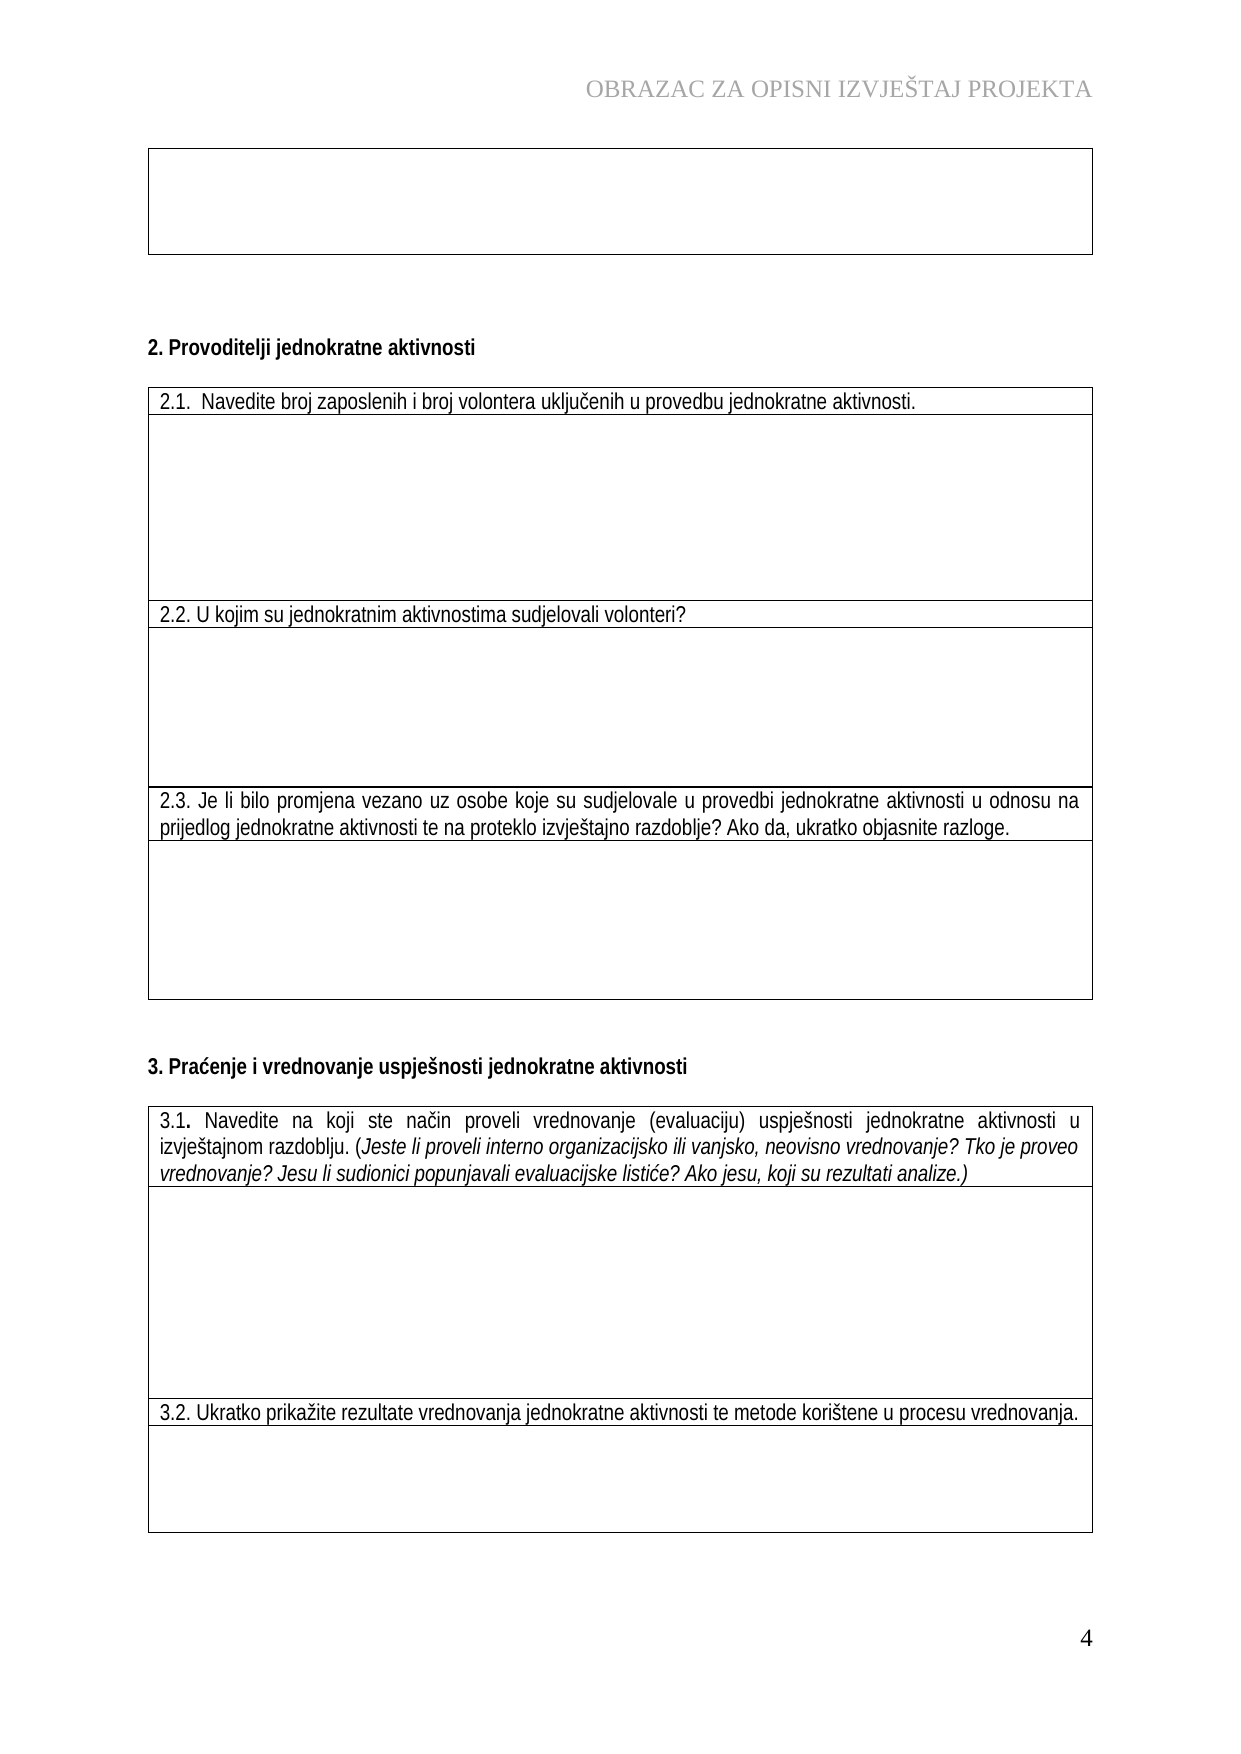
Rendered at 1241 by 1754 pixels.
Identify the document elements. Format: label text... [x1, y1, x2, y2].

table_header 2.1. Navedite broj zaposlenih i broj volontera uključenih u provedbu jednokratne aktivnosti. [149, 388, 1092, 414]
table_header 3.1. Navedite na koji ste način proveli vrednovanje (evaluaciju) uspješnosti jednokratne aktivnosti u izvještajnom razdoblju. (Jeste li proveli interno organizacijsko ili vanjsko, neovisno vrednovanje? Tko je proveo vrednovanje? Jesu li sudionici popunjavali evaluacijske listiće? Ako jesu, koji su rezultati analize.) [149, 1107, 1092, 1186]
table_cell [149, 149, 1092, 254]
table_cell 2.2. U kojim su jednokratnim aktivnostima sudjelovali volonteri? [149, 601, 1092, 627]
table_cell [149, 1426, 1092, 1532]
text 2. Provoditelji jednokratne aktivnosti [148, 334, 1092, 361]
table_cell 2.3. Je li bilo promjena vezano uz osobe koje su sudjelovale u provedbi jednokratne aktivnosti u odnosu na prijedlog jednokratne aktivnosti te na proteklo izvještajno razdoblje? Ako da, ukratko objasnite razloge. [149, 788, 1092, 840]
table_cell [149, 841, 1092, 999]
table_cell 3.2. Ukratko prikažite rezultate vrednovanja jednokratne aktivnosti te metode korištene u procesu vrednovanja. [149, 1399, 1092, 1425]
table_cell [149, 1187, 1092, 1398]
table_cell [149, 628, 1092, 786]
table_cell [149, 415, 1092, 600]
text 3. Praćenje i vrednovanje uspješnosti jednokratne aktivnosti [148, 1053, 1092, 1079]
